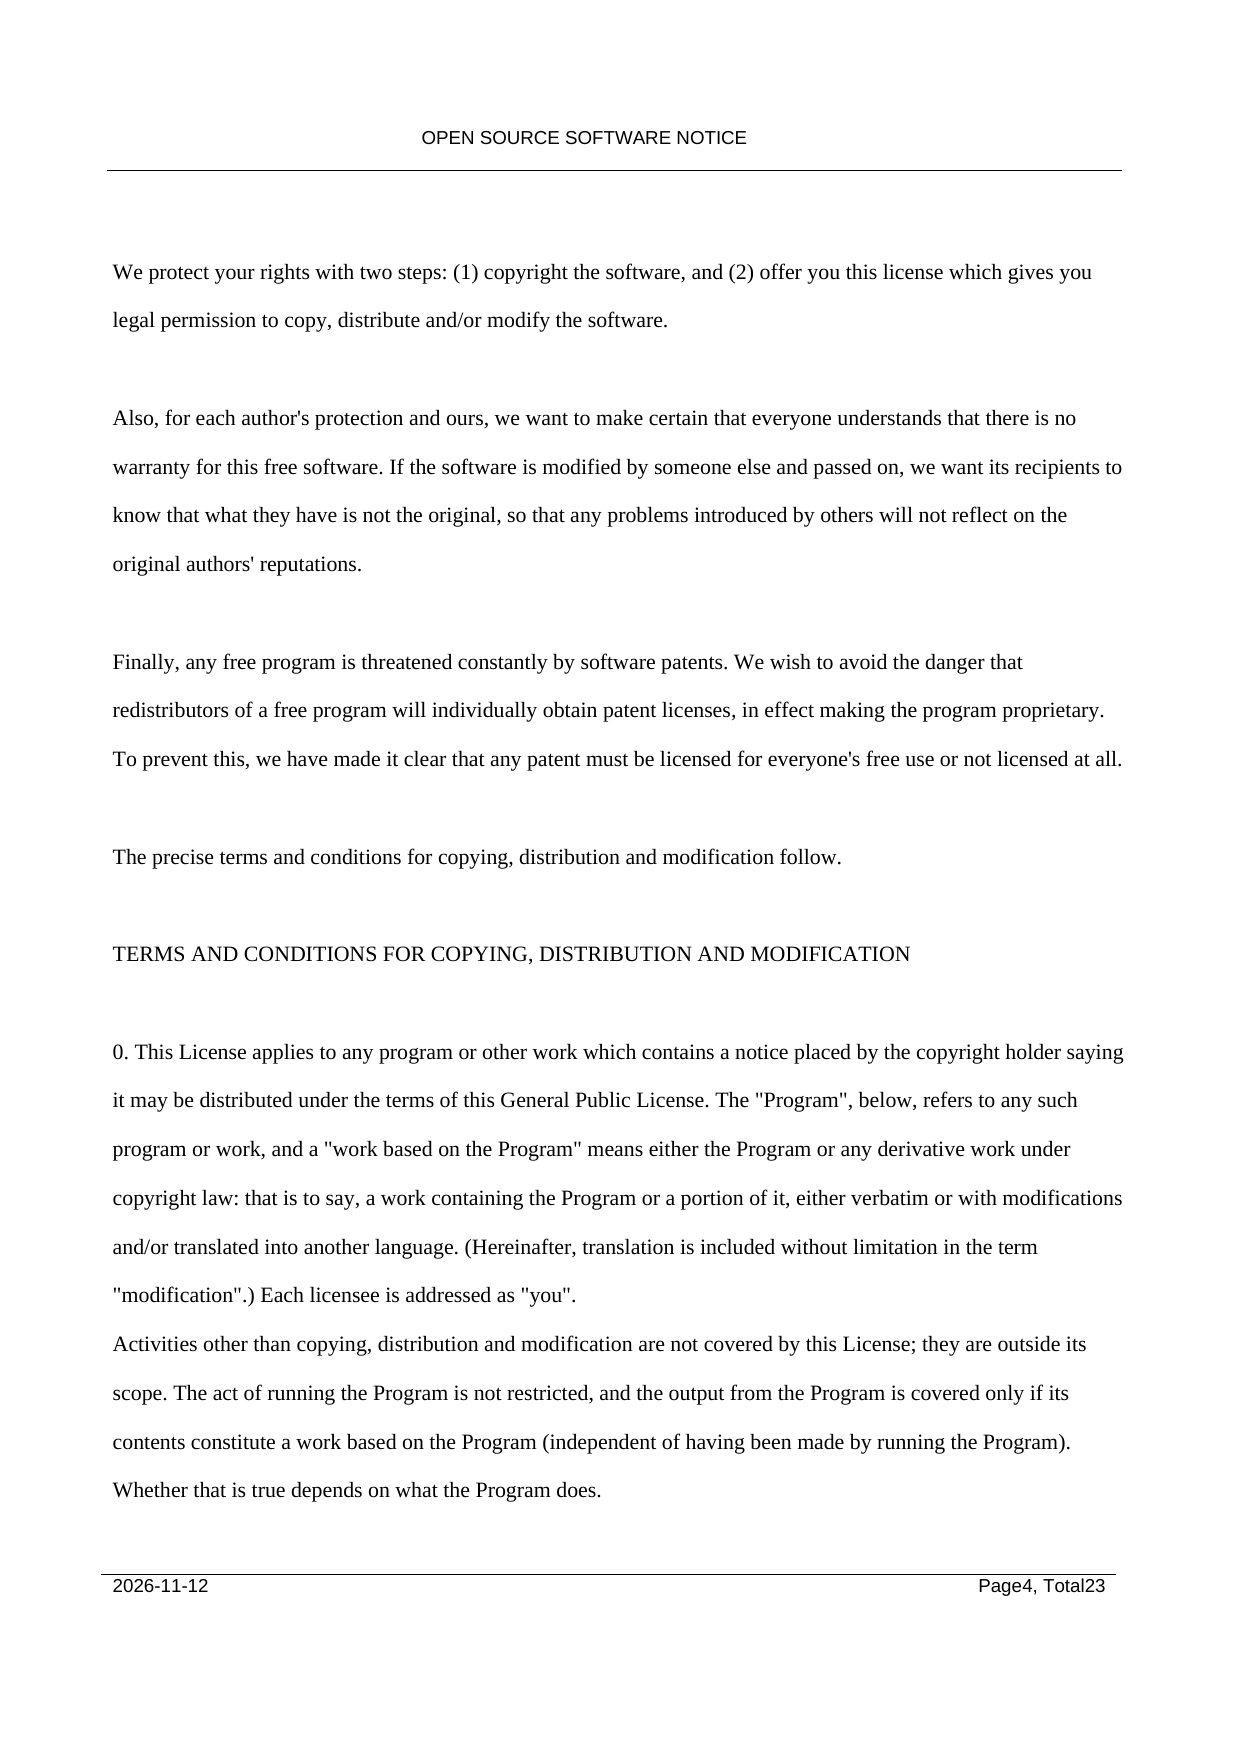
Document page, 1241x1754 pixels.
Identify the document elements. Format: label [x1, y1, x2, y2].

text [112, 206, 1128, 1506]
